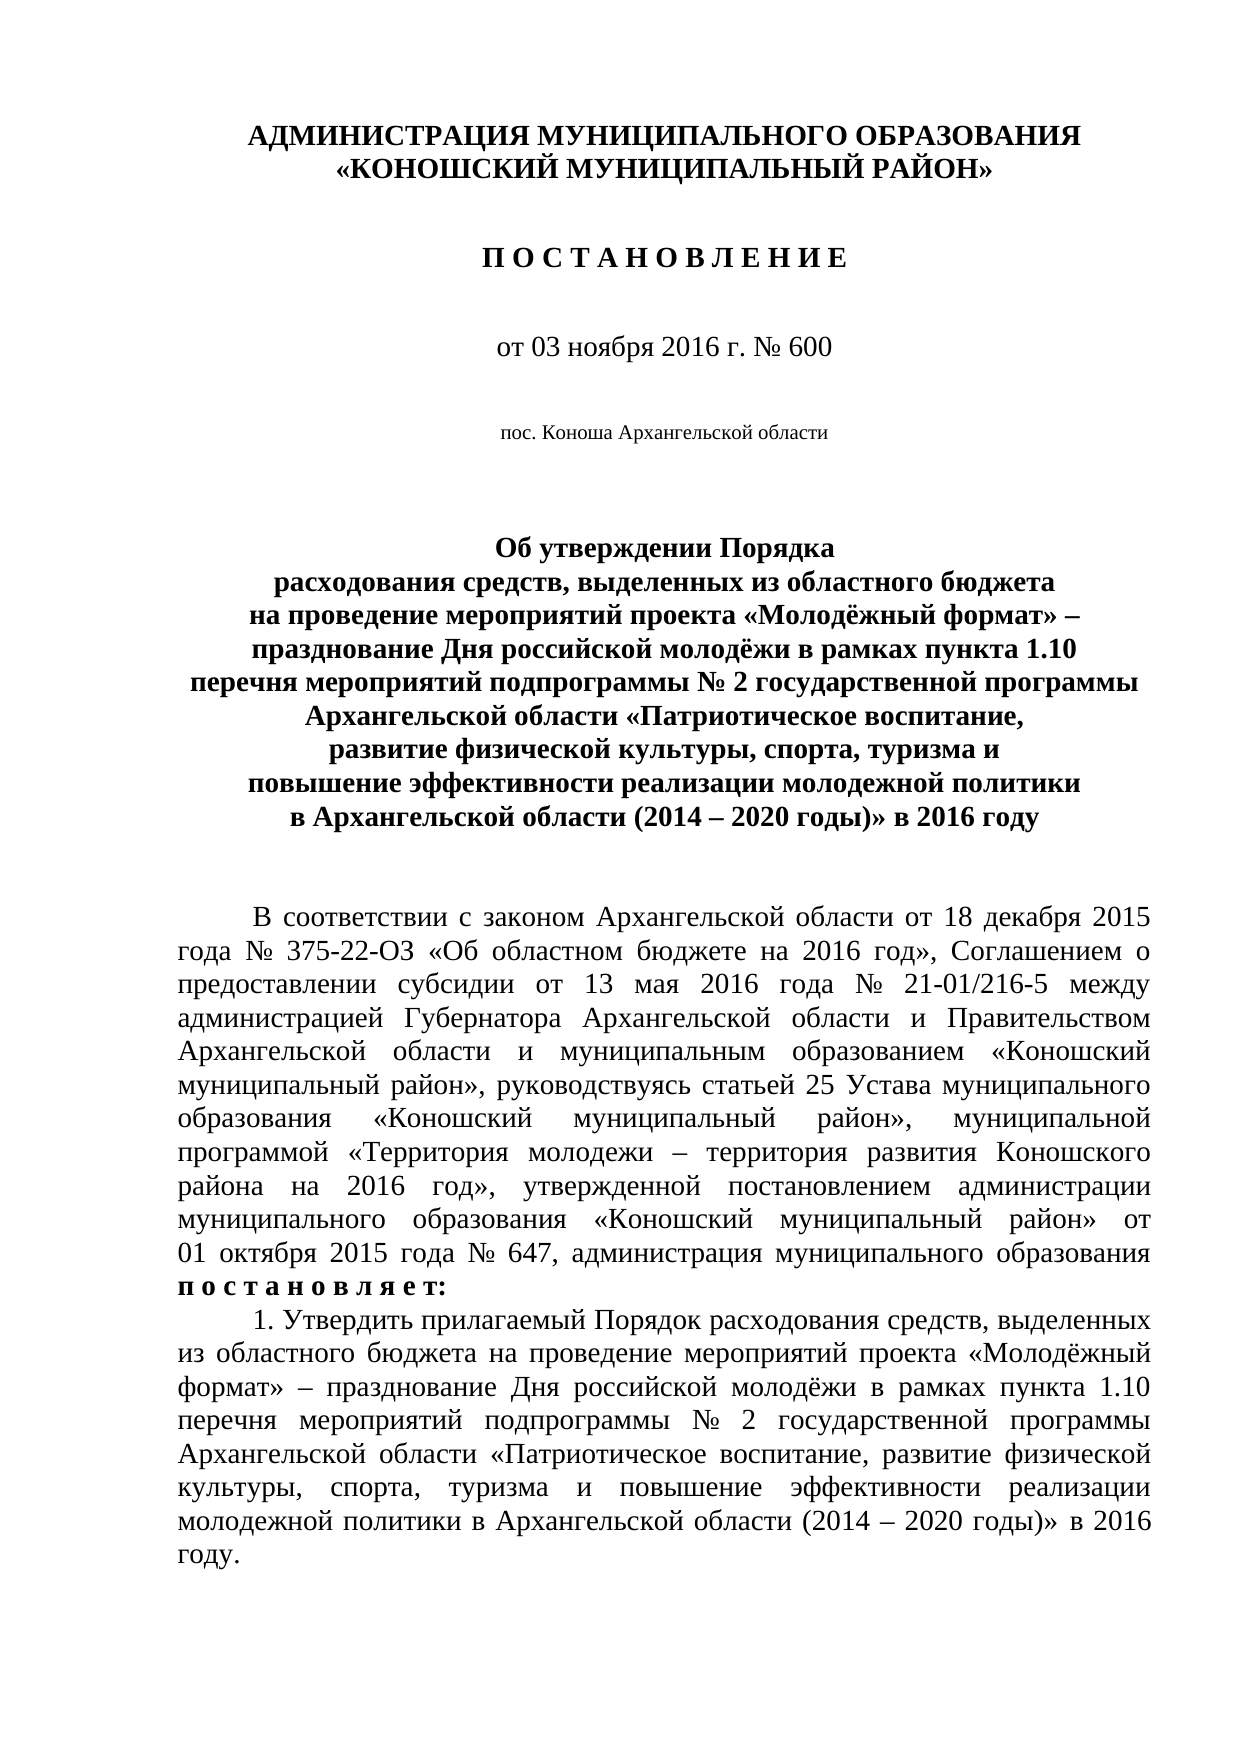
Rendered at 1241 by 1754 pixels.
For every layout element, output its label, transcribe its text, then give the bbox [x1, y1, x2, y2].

text Об утверждении Порядка [177, 530, 1152, 564]
text «КОНОШСКИЙ МУНИЦИПАЛЬНЫЙ РАЙОН» [177, 152, 1152, 185]
text АДМИНИСТРАЦИЯ МУНИЦИПАЛЬНОГО ОБРАЗОВАНИЯ [177, 118, 1152, 152]
text на проведение мероприятий проекта «Молодёжный формат» – празднование Дня российской молодёжи в рамках пункта 1.10 [177, 597, 1152, 664]
text перечня мероприятий подпрограммы № 2 государственной программы Архангельской области «Патриотическое воспитание, [177, 664, 1152, 732]
text развитие физической культуры, спорта, туризма и [177, 732, 1152, 765]
text от 03 ноября . № 600 [177, 329, 1152, 362]
text в Архангельской области (2014 – 2020 годы)» в 2016 году [177, 799, 1152, 832]
text пос. Коноша Архангельской области [177, 420, 1152, 444]
text П О С Т А Н О В Л Е Н И Е [177, 240, 1152, 274]
text В соответствии с законом Архангельской области от 18 декабря 2015 года № 375-22-ОЗ «Об областном бюджете на 2016 год», Соглашением о предоставлении субсидии от 13 мая 2016 года № 21-01/216-5 между администрацией Губернатора Архангельской области и Правительством Архангельской области и муниципальным образованием «Коношский муниципальный район», руководствуясь статьей 25 Устава муниципального образования «Коношский муниципальный район», муниципальной программой «Территория молодежи – территория развития Коношского района на 2016 год», утвержденной постановлением администрации муниципального образования «Коношский муниципальный район» от 01 октября 2015 года № 647, администрация муниципального образования п о с т а н о в л я е т: [177, 899, 1152, 1302]
text 1. Утвердить прилагаемый Порядок расходования средств, выделенных из областного бюджета на проведение мероприятий проекта «Молодёжный формат» – празднование Дня российской молодёжи в рамках пункта 1.10 перечня мероприятий подпрограммы № 2 государственной программы Архангельской области «Патриотическое воспитание, развитие физической культуры, спорта, туризма и повышение эффективности реализации молодежной политики в Архангельской области (2014 – 2020 годы)» в 2016 году. [177, 1302, 1152, 1570]
text повышение эффективности реализации молодежной политики [177, 765, 1152, 799]
text расходования средств, выделенных из областного бюджета [177, 564, 1152, 597]
